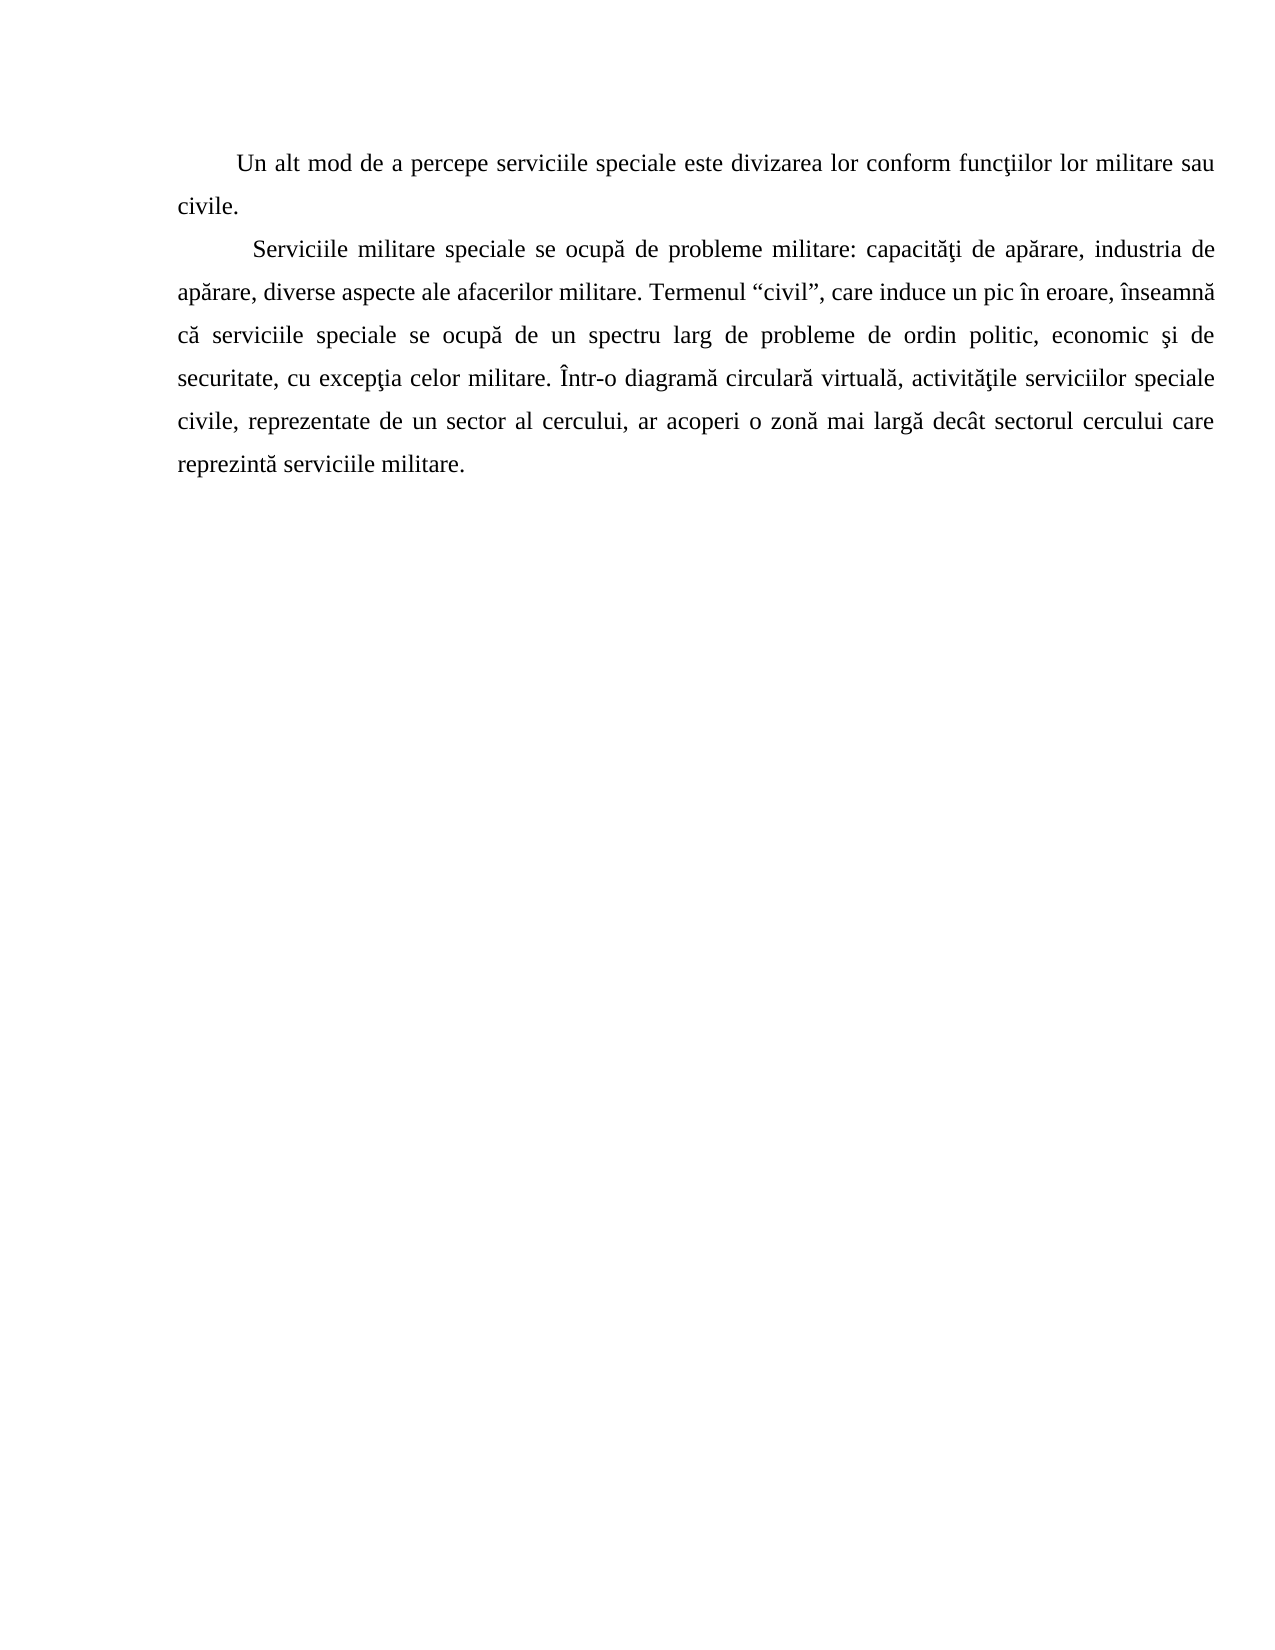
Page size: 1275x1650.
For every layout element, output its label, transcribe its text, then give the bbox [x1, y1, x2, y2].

text Un alt mod de a percepe serviciile speciale este divizarea lor conform funcţiilor lor militare sau civile. Serviciile militare speciale se ocupă de probleme militare: capacităţi de apărare, industria de apărare, diverse aspecte ale afacerilor militare. Termenul “civil”, care induce un pic în eroare, înseamnă că serviciile speciale se ocupă de un spectru larg de probleme de ordin politic, economic şi de securitate, cu excepţia celor militare. Într-o diagramă circulară virtuală, activităţile serviciilor speciale civile, reprezentate de un sector al cercului, ar acoperi o zonă mai largă decât sectorul cercului care reprezintă serviciile militare. [177, 148, 1216, 478]
